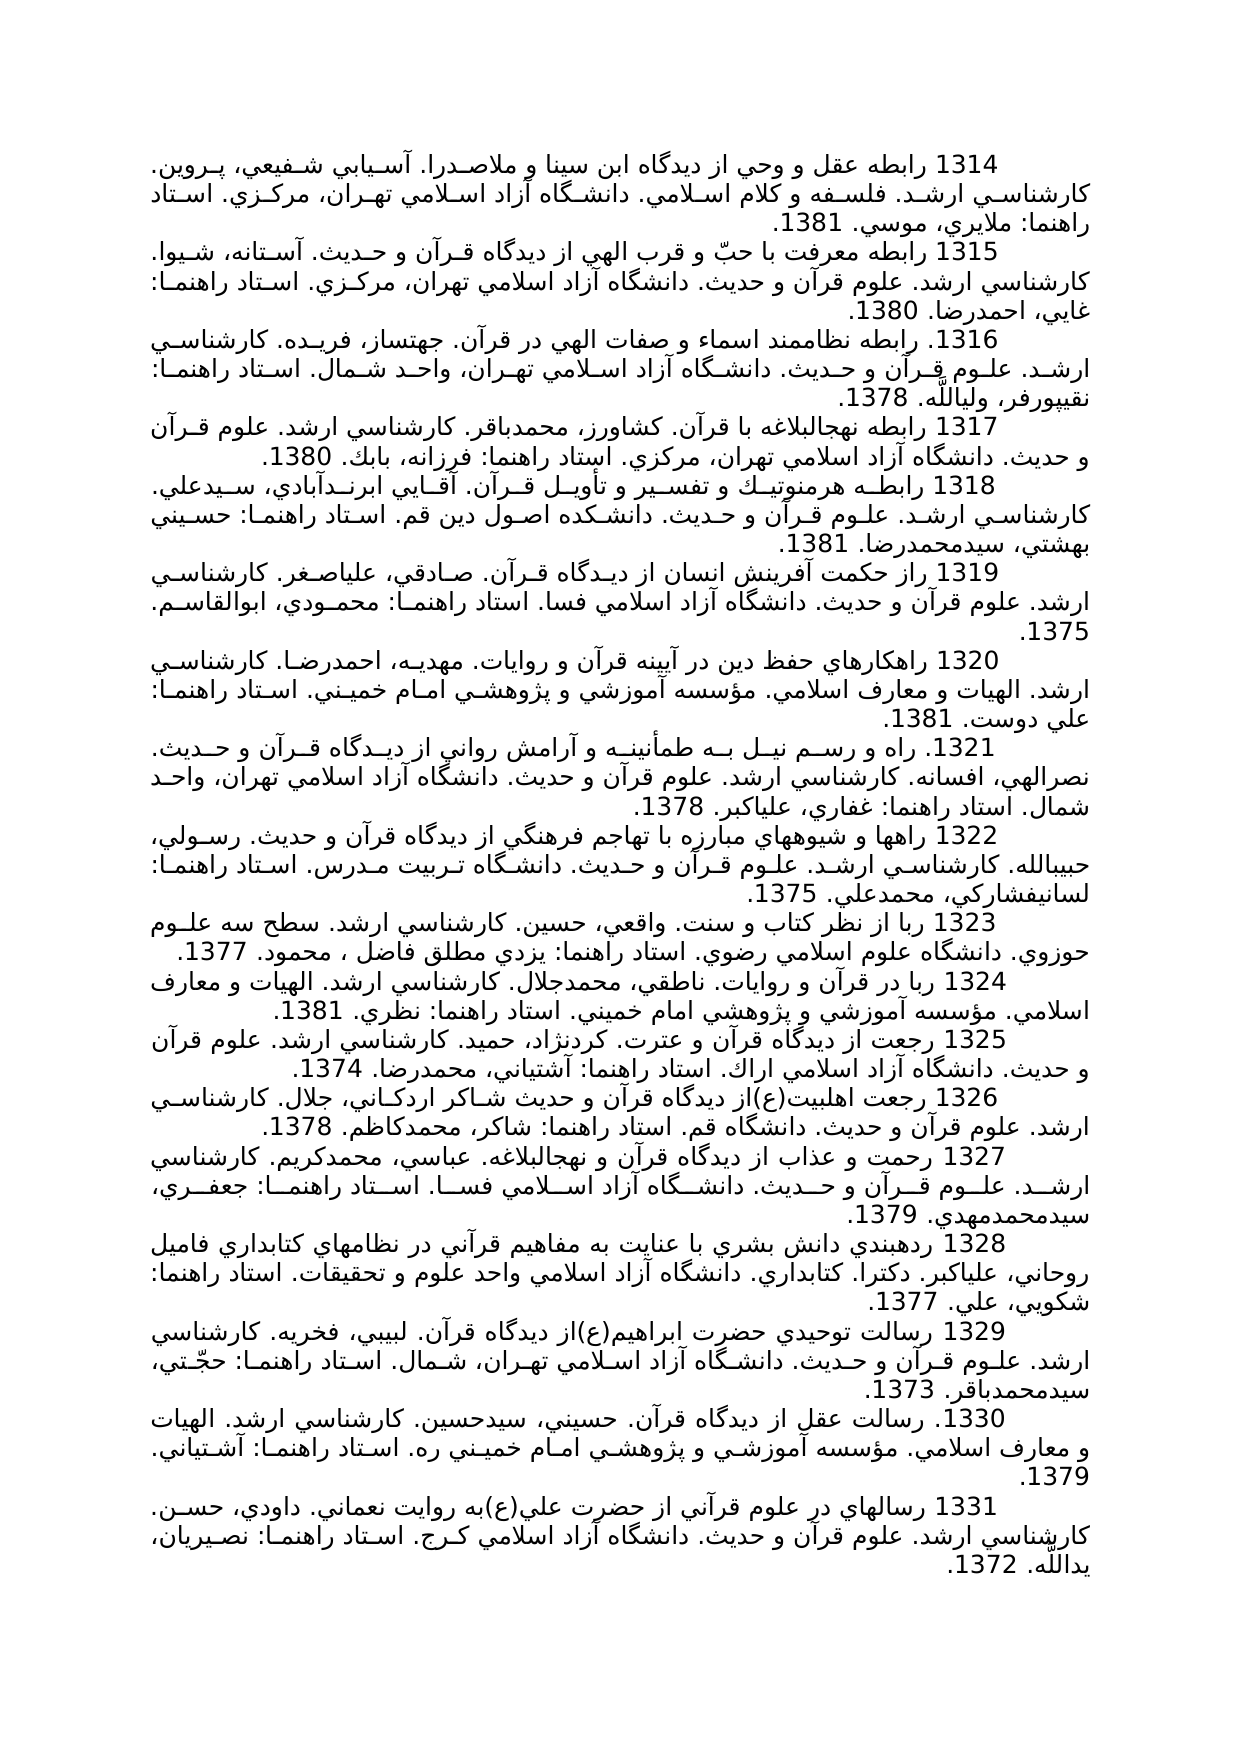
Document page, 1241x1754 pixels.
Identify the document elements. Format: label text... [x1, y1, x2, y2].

text 1316. رابطه نظام‏مند اسماء و صفات الهي در قرآن. جهت‏ساز، فريده. كارشناسي ارشد. علوم قرآن و حديث. دانشگاه آزاد اسلامي تهران، واحد شمال. استاد راهنما: نقي‏پورفر، ولي‏اللَّه. 1378. [150, 325, 1090, 412]
text 1317 رابطه نهج‏البلاغه با قرآن. كشاورز، محمدباقر. كارشناسي ارشد. علوم قرآن و حديث. دانشگاه آزاد اسلامي تهران، مركزي. استاد راهنما: فرزانه، بابك. 1380. [150, 412, 1090, 471]
text 1329 رسالت توحيدي حضرت ابراهيم(ع)از ديدگاه قرآن. لبيبي، فخريه. كارشناسي ارشد. علوم قرآن و حديث. دانشگاه آزاد اسلامي تهران، شمال. استاد راهنما: حجّتي، سيدمحمدباقر. 1373. [150, 1317, 1090, 1404]
text 1322 راهها و شيوه‏هاي مبارزه با تهاجم فرهنگي از ديدگاه قرآن و حديث. رسولي، حبيب‏الله. كارشناسي ارشد. علوم قرآن و حديث. دانشگاه تربيت مدرس. استاد راهنما: لساني‏فشاركي، محمدعلي. 1375. [150, 821, 1090, 908]
text 1315 رابطه معرفت با حبّ و قرب الهي از ديدگاه قرآن و حديث. آستانه، شيوا. كارشناسي ارشد. علوم قرآن و حديث. دانشگاه آزاد اسلامي تهران، مركزي. استاد راهنما: غايي، احمدرضا. 1380. [150, 237, 1090, 325]
text 1330. رسالت عقل از ديدگاه قرآن. حسيني، سيدحسين. كارشناسي ارشد. الهيات و معارف اسلامي. مؤسسه آموزشي و پژوهشي امام خميني ره. استاد راهنما: آشتياني. 1379. [150, 1404, 1090, 1492]
text 1328 رده‏بندي دانش بشري با عنايت به مفاهيم قرآني در نظامهاي كتابداري فاميل روحاني، علي‏اكبر. دكترا. كتابداري. دانشگاه آزاد اسلامي واحد علوم و تحقيقات. استاد راهنما: شكويي، علي. 1377. [150, 1229, 1090, 1317]
text 1331 رساله‏اي در علوم قرآني از حضرت علي(ع)به روايت نعماني. داودي، حسن. كارشناسي ارشد. علوم قرآن و حديث. دانشگاه آزاد اسلامي كرج. استاد راهنما: نصيريان، يداللَّه. 1372. [150, 1492, 1090, 1579]
text 1320 راهكارهاي حفظ دين در آيينه قرآن و روايات. مهديه، احمدرضا. كارشناسي ارشد. الهيات و معارف اسلامي. مؤسسه آموزشي و پژوهشي امام خميني. استاد راهنما: علي دوست. 1381. [150, 646, 1090, 733]
text 1326 رجعت اهل‏بيت(ع)از ديدگاه قرآن و حديث شاكر اردكاني، جلال. كارشناسي ارشد. علوم قرآن و حديث. دانشگاه قم. استاد راهنما: شاكر، محمدكاظم. 1378. [150, 1083, 1090, 1142]
text 1321. راه و رسم نيل به طمأنينه و آرامش رواني از ديدگاه قرآن و حديث. نصرالهي، افسانه. كارشناسي ارشد. علوم قرآن و حديث. دانشگاه آزاد اسلامي تهران، واحد شمال. استاد راهنما: غفاري، علي‏اكبر. 1378. [150, 733, 1090, 821]
text 1327 رحمت و عذاب از ديدگاه قرآن و نهج‏البلاغه. عباسي، محمدكريم. كارشناسي ارشد. علوم قرآن و حديث. دانشگاه آزاد اسلامي فسا. استاد راهنما: جعفري، سيدمحمدمهدي. 1379. [150, 1142, 1090, 1229]
text 1325 رجعت از ديدگاه قرآن و عترت. كردنژاد، حميد. كارشناسي ارشد. علوم قرآن و حديث. دانشگاه آزاد اسلامي اراك. استاد راهنما: آشتياني، محمدرضا. 1374. [150, 1025, 1090, 1083]
text 1318 رابطه هرمنوتيك و تفسير و تأويل قرآن. آقايي ابرندآبادي، سيدعلي. كارشناسي ارشد. علوم قرآن و حديث. دانشكده اصول دين قم. استاد راهنما: حسيني بهشتي، سيدمحمدرضا. 1381. [150, 471, 1090, 558]
text 1314 رابطه عقل و وحي از ديدگاه ابن سينا و ملاصدرا. آسيابي شفيعي، پروين. كارشناسي ارشد. فلسفه و كلام اسلامي. دانشگاه آزاد اسلامي تهران، مركزي. استاد راهنما: ملايري، موسي. 1381. [150, 150, 1090, 237]
text 1324 ربا در قرآن و روايات. ناطقي، محمدجلال. كارشناسي ارشد. الهيات و معارف اسلامي. مؤسسه آموزشي و پژوهشي امام خميني. استاد راهنما: نظري. 1381. [150, 967, 1090, 1025]
text 1319 راز حكمت آفرينش انسان از ديدگاه قرآن. صادقي، علي‏اصغر. كارشناسي ارشد. علوم قرآن و حديث. دانشگاه آزاد اسلامي فسا. استاد راهنما: محمودي، ابوالقاسم. 1375. [150, 558, 1090, 646]
text 1323 ربا از نظر كتاب و سنت. واقعي، حسين. كارشناسي ارشد. سطح سه علوم حوزوي. دانشگاه علوم اسلامي رضوي. استاد راهنما: يزدي مطلق فاضل ، محمود. 1377. [150, 908, 1090, 967]
